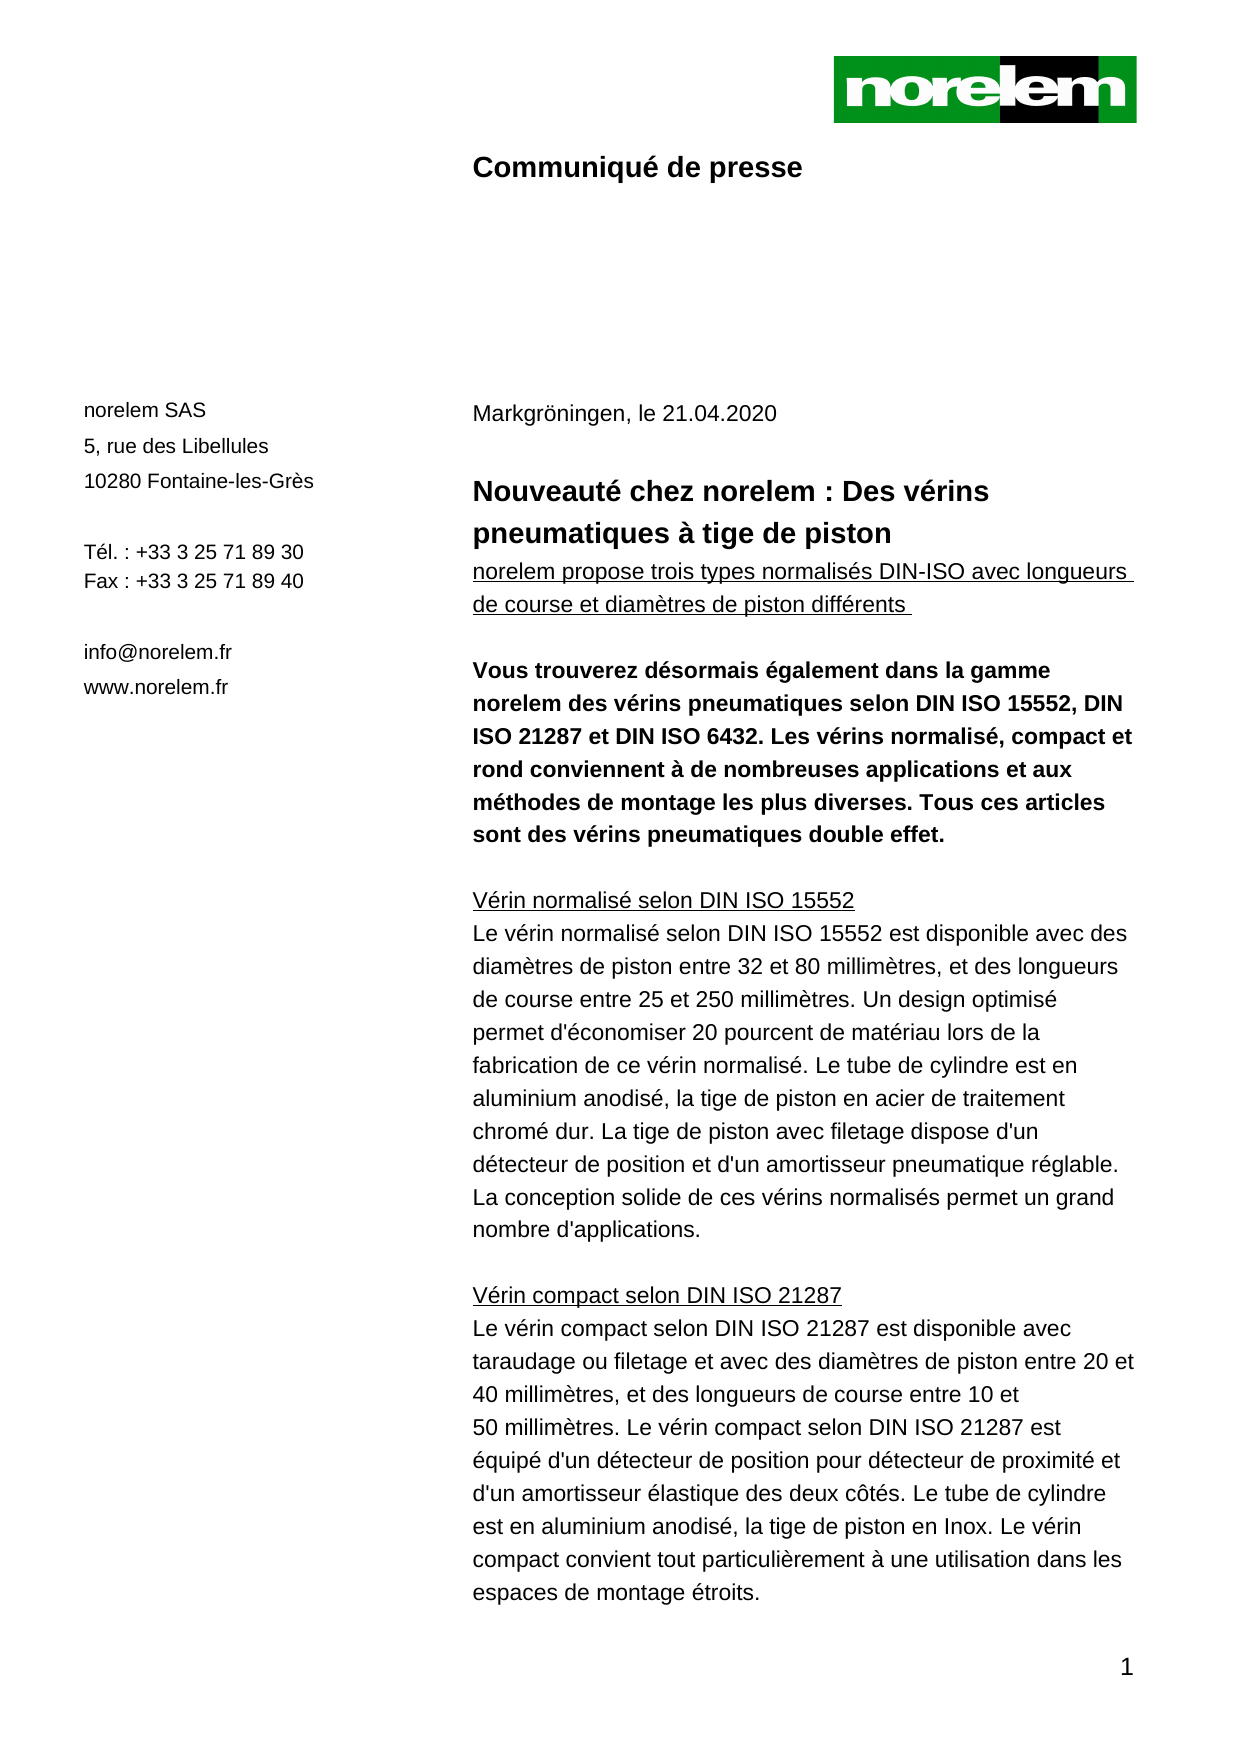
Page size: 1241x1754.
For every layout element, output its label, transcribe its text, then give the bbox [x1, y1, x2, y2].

text Markgröningen, le 21.04.2020 [472, 399, 1134, 426]
text Vérin normalisé selon DIN ISO 15552 Le vérin normalisé selon DIN ISO 15552 est disponible avec des diamètres de piston entre 32 et 80 millimètres, et des longueurs de course entre 25 et 250 millimètres. Un design optimisé permet d'économiser 20 pourcent de matériau lors de la fabrication de ce vérin normalisé. Le tube de cylindre est en aluminium anodisé, la tige de piston en acier de traitement chromé dur. La tige de piston avec filetage dispose d'un détecteur de position et d'un amortisseur pneumatique réglable. La conception solide de ces vérins normalisés permet un grand nombre d'applications. [472, 887, 1134, 1243]
text Vérin compact selon DIN ISO 21287 [472, 1282, 1134, 1309]
text Nouveauté chez norelem : Des vérins pneumatiques à tige de piston [472, 432, 1134, 550]
text norelem propose trois types normalisés DIN-ISO avec longueurs de course et diamètres de piston différents [472, 582, 1134, 617]
text norelem propose trois types normalisés DIN-ISO avec longueurs de course et diamètres de piston différents [472, 558, 1134, 581]
text Vous trouverez désormais également dans la gamme norelem des vérins pneumatiques selon DIN ISO 15552, DIN ISO 21287 et DIN ISO 6432. Les vérins normalisé, compact et rond conviennent à de nombreuses applications et aux méthodes de montage les plus diverses. Tous ces articles sont des vérins pneumatiques double effet. [472, 657, 1134, 848]
text Le vérin compact selon DIN ISO 21287 est disponible avec taraudage ou filetage et avec des diamètres de piston entre 20 et 40 millimètres, et des longueurs de course entre 10 et 50 millimètres. Le vérin compact selon DIN ISO 21287 est équipé d'un détecteur de position pour détecteur de proximité et d'un amortisseur élastique des deux côtés. Le tube de cylindre est en aluminium anodisé, la tige de piston en Inox. Le vérin compact convient tout particulièrement à une utilisation dans les espaces de montage étroits. [472, 1315, 1134, 1605]
picture [833, 56, 1137, 123]
